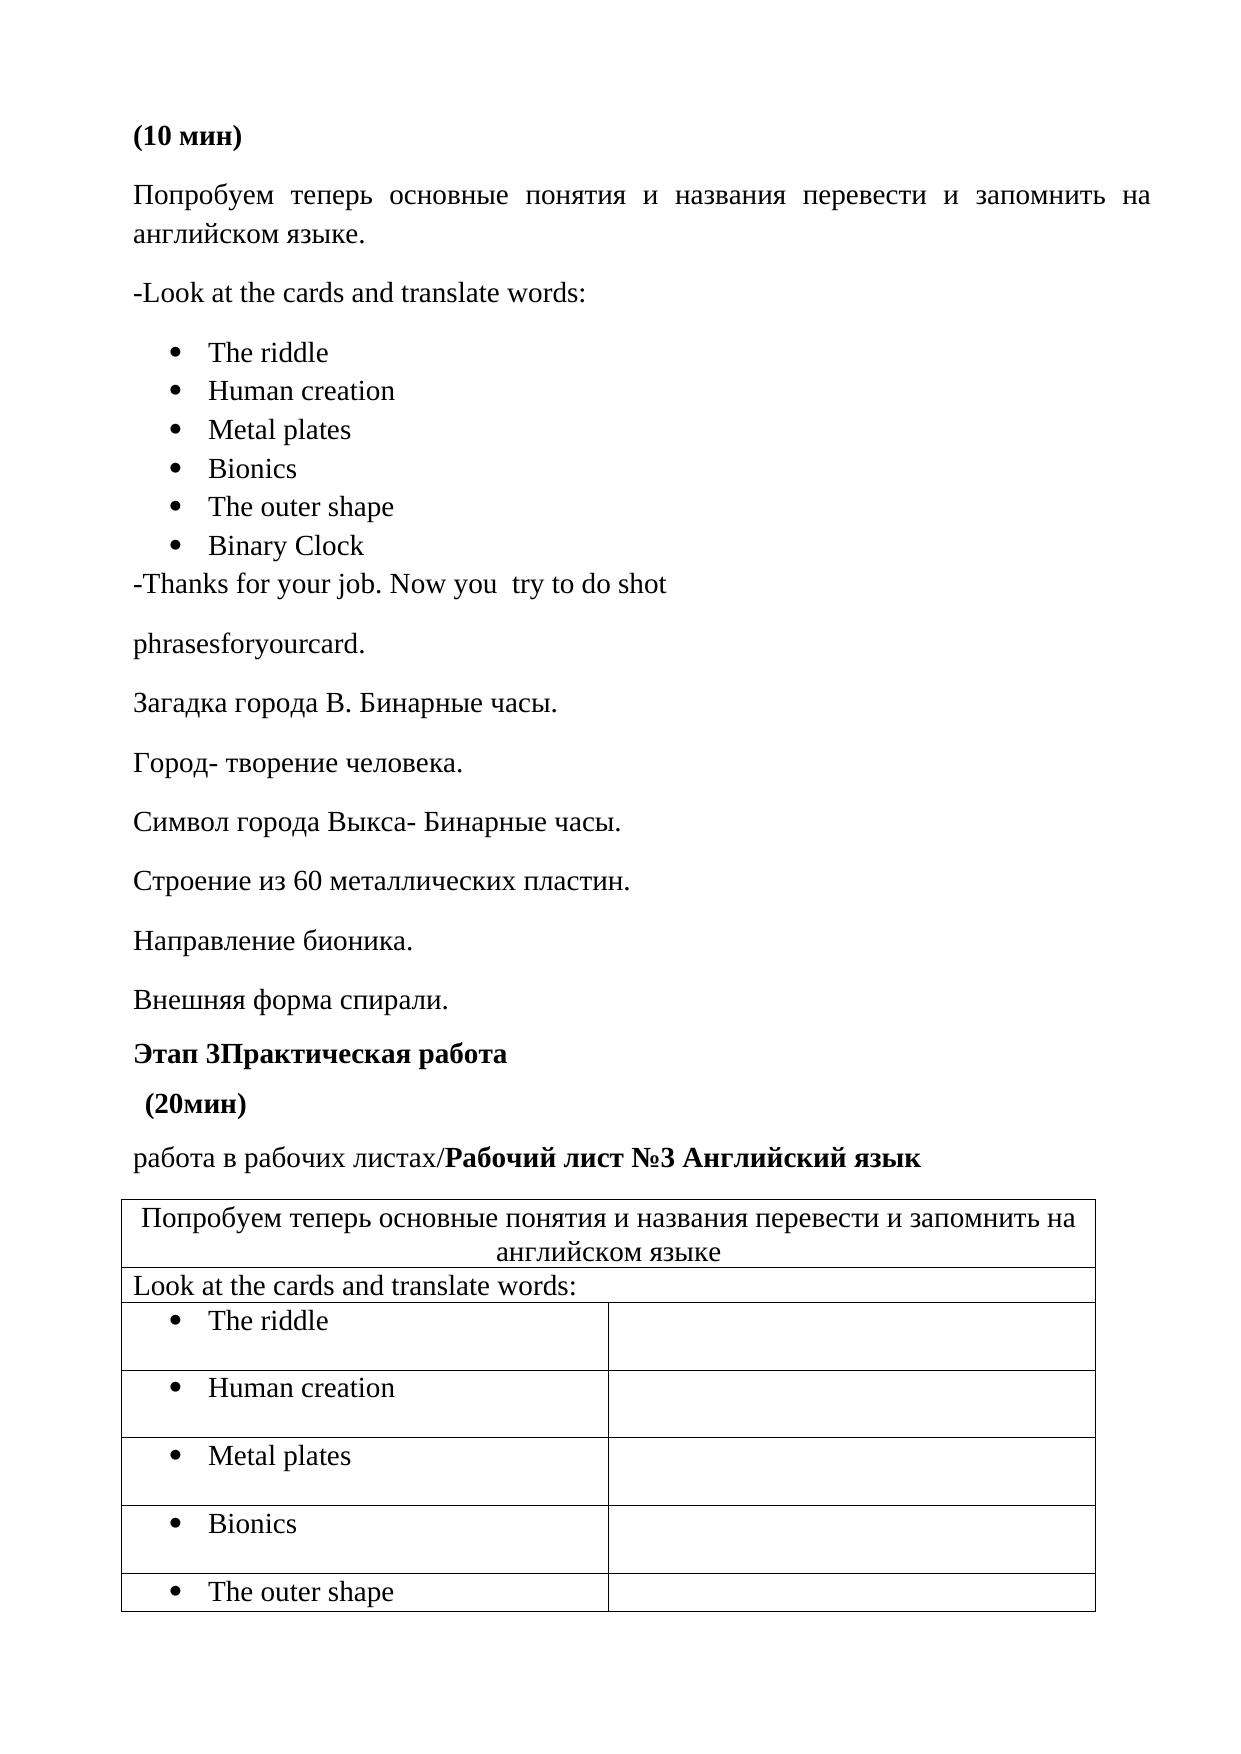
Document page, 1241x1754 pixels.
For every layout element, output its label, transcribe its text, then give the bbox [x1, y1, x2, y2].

text (20мин) [144, 1090, 1142, 1119]
table_cell The riddle [122, 1303, 608, 1369]
list The riddle [170, 335, 1152, 368]
table_cell [609, 1438, 1095, 1505]
text phrasesforyourcard. [133, 626, 1152, 659]
text Направление бионика. [133, 923, 1152, 956]
text -Thanks for your job. Now you try to do shot [133, 567, 1152, 600]
list Human creation [170, 373, 1152, 407]
text Загадка города В. Бинарные часы. [133, 685, 1152, 719]
text Этап 3Практическая работа [133, 1042, 1141, 1069]
table_cell Human creation [122, 1371, 608, 1437]
table_cell [609, 1371, 1095, 1437]
table_cell Bionics [122, 1506, 608, 1573]
table_cell The outer shape [122, 1574, 608, 1611]
list Bionics [170, 451, 1152, 484]
text Город- творение человека. [133, 745, 1152, 778]
table_cell [609, 1303, 1095, 1369]
table_cell [609, 1574, 1095, 1611]
table_cell [609, 1506, 1095, 1573]
text Внешняя форма спирали. [133, 982, 1152, 1016]
table_cell Metal plates [122, 1438, 608, 1505]
table_header Попробуем теперь основные понятия и названия перевести и запомнить на английском языке [122, 1200, 1095, 1267]
text Символ города Выкса- Бинарные часы. [133, 804, 1152, 838]
text работа в рабочих листах/Рабочий лист №3 Английский язык [133, 1140, 1152, 1173]
table_cell Look at the cards and translate words: [122, 1268, 1095, 1302]
list Metal plates [170, 412, 1152, 446]
text -Look at the cards and translate words: [133, 275, 1152, 309]
text Строение из 60 металлических пластин. [133, 863, 1152, 897]
list Binary Clock [170, 528, 1152, 562]
text Попробуем теперь основные понятия и названия перевести и запомнить на английском языке. [133, 177, 1152, 249]
list The outer shape [170, 489, 1152, 523]
text (10 мин) [133, 118, 1152, 152]
